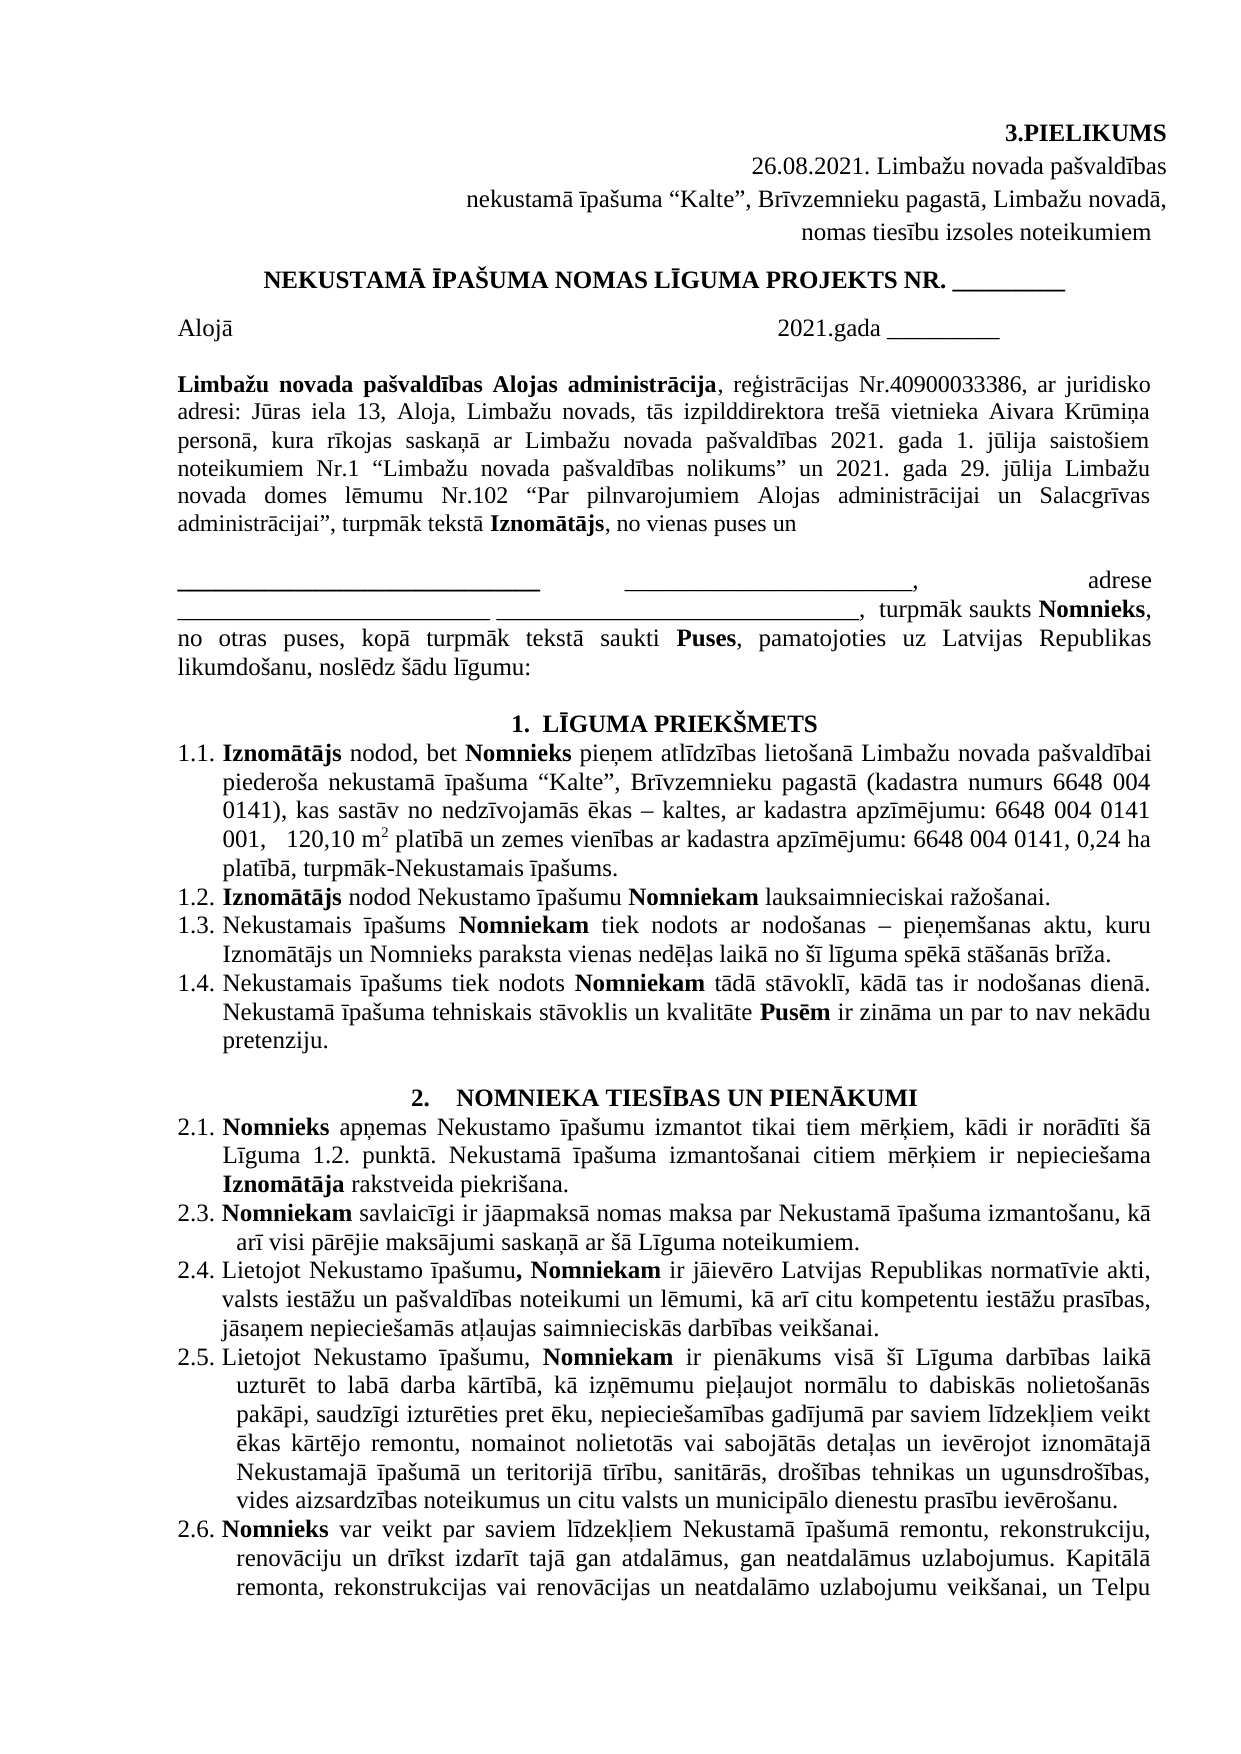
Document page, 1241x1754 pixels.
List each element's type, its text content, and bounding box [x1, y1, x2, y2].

text NEKUSTAMĀ ĪPAŠUMA NOMAS LĪGUMA Projekts Nr. _________ [177, 265, 1152, 294]
text nomas tiesību izsoles noteikumiem [177, 217, 1152, 246]
text 1. LĪGUMA PRIEKŠMETS [177, 709, 1152, 738]
list Iznomātājs nodod, bet Nomnieks pieņem atlīdzības lietošanā Limbažu novada pašvaldībai piederoša nekustamā īpašuma “Kalte”, Brīvzemnieku pagastā (kadastra numurs 6648 004 0141), kas sastāv no nedzīvojamās ēkas – kaltes, ar kadastra apzīmējumu: 6648 004 0141 001, 120,10 m2 platībā un zemes vienības ar kadastra apzīmējumu: 6648 004 0141, 0,24 ha platībā, turpmāk-Nekustamais īpašums. [177, 738, 1152, 882]
list NOMNIEKA TIESĪBAS UN PIENĀKUMI [177, 1083, 1152, 1112]
list Lietojot Nekustamo īpašumu, Nomniekam ir pienākums visā šī Līguma darbības laikā uzturēt to labā darba kārtībā, kā izņēmumu pieļaujot normālu to dabiskās nolietošanās pakāpi, saudzīgi izturēties pret ēku, nepieciešamības gadījumā par saviem līdzekļiem veikt ēkas kārtējo remontu, nomainot nolietotās vai sabojātās detaļas un ievērojot iznomātajā Nekustamajā īpašumā un teritorijā tīrību, sanitārās, drošības tehnikas un ugunsdrošības, vides aizsardzības noteikumus un citu valsts un municipālo dienestu prasību ievērošanu. [177, 1342, 1152, 1514]
list Iznomātājs nodod Nekustamo īpašumu Nomniekam lauksaimnieciskai ražošanai. [177, 882, 1152, 910]
text Limbažu novada pašvaldības Alojas administrācija, reģistrācijas Nr.40900033386, ar juridisko adresi: Jūras iela 13, Aloja, Limbažu novads, tās izpilddirektora trešā vietnieka Aivara Krūmiņa personā, kura rīkojas saskaņā ar Limbažu novada pašvaldības 2021. gada 1. jūlija saistošiem noteikumiem Nr.1 “Limbažu novada pašvaldības nolikums” un 2021. gada 29. jūlija Limbažu novada domes lēmumu Nr.102 “Par pilnvarojumiem Alojas administrācijai un Salacgrīvas administrācijai”, turpmāk tekstā Iznomātājs, no vienas puses un [177, 370, 1152, 537]
text 26.08.2021. Limbažu novada pašvaldības [177, 151, 1166, 180]
text _____________________________ _______________________, adrese _________________________ _____________________________, turpmāk saukts Nomnieks, no otras puses, kopā turpmāk tekstā saukti Puses, pamatojoties uz Latvijas Republikas likumdošanu, noslēdz šādu līgumu: [177, 565, 1152, 680]
text Alojā 2021.gada _________ [177, 313, 1152, 342]
list Nomniekam savlaicīgi ir jāapmaksā nomas maksa par Nekustamā īpašuma izmantošanu, kā arī visi pārējie maksājumi saskaņā ar šā Līguma noteikumiem. [177, 1198, 1152, 1255]
list Nekustamais īpašums Nomniekam tiek nodots ar nodošanas – pieņemšanas aktu, kuru Iznomātājs un Nomnieks paraksta vienas nedēļas laikā no šī līguma spēkā stāšanās brīža. [177, 910, 1152, 968]
list Lietojot Nekustamo īpašumu, Nomniekam ir jāievēro Latvijas Republikas normatīvie akti, valsts iestāžu un pašvaldības noteikumi un lēmumi, kā arī citu kompetentu iestāžu prasības, jāsaņem nepieciešamās atļaujas saimnieciskās darbības veikšanai. [177, 1255, 1152, 1342]
list Nomnieks apņemas Nekustamo īpašumu izmantot tikai tiem mērķiem, kādi ir norādīti šā Līguma 1.2. punktā. Nekustamā īpašuma izmantošanai citiem mērķiem ir nepieciešama Iznomātāja rakstveida piekrišana. [177, 1112, 1152, 1198]
text 3.pielikums [177, 118, 1166, 147]
list Nekustamais īpašums tiek nodots Nomniekam tādā stāvoklī, kādā tas ir nodošanas dienā. Nekustamā īpašuma tehniskais stāvoklis un kvalitāte Pusēm ir zināma un par to nav nekādu pretenziju. [177, 968, 1152, 1054]
text nekustamā īpašuma “Kalte”, Brīvzemnieku pagastā, Limbažu novadā, [177, 184, 1166, 213]
